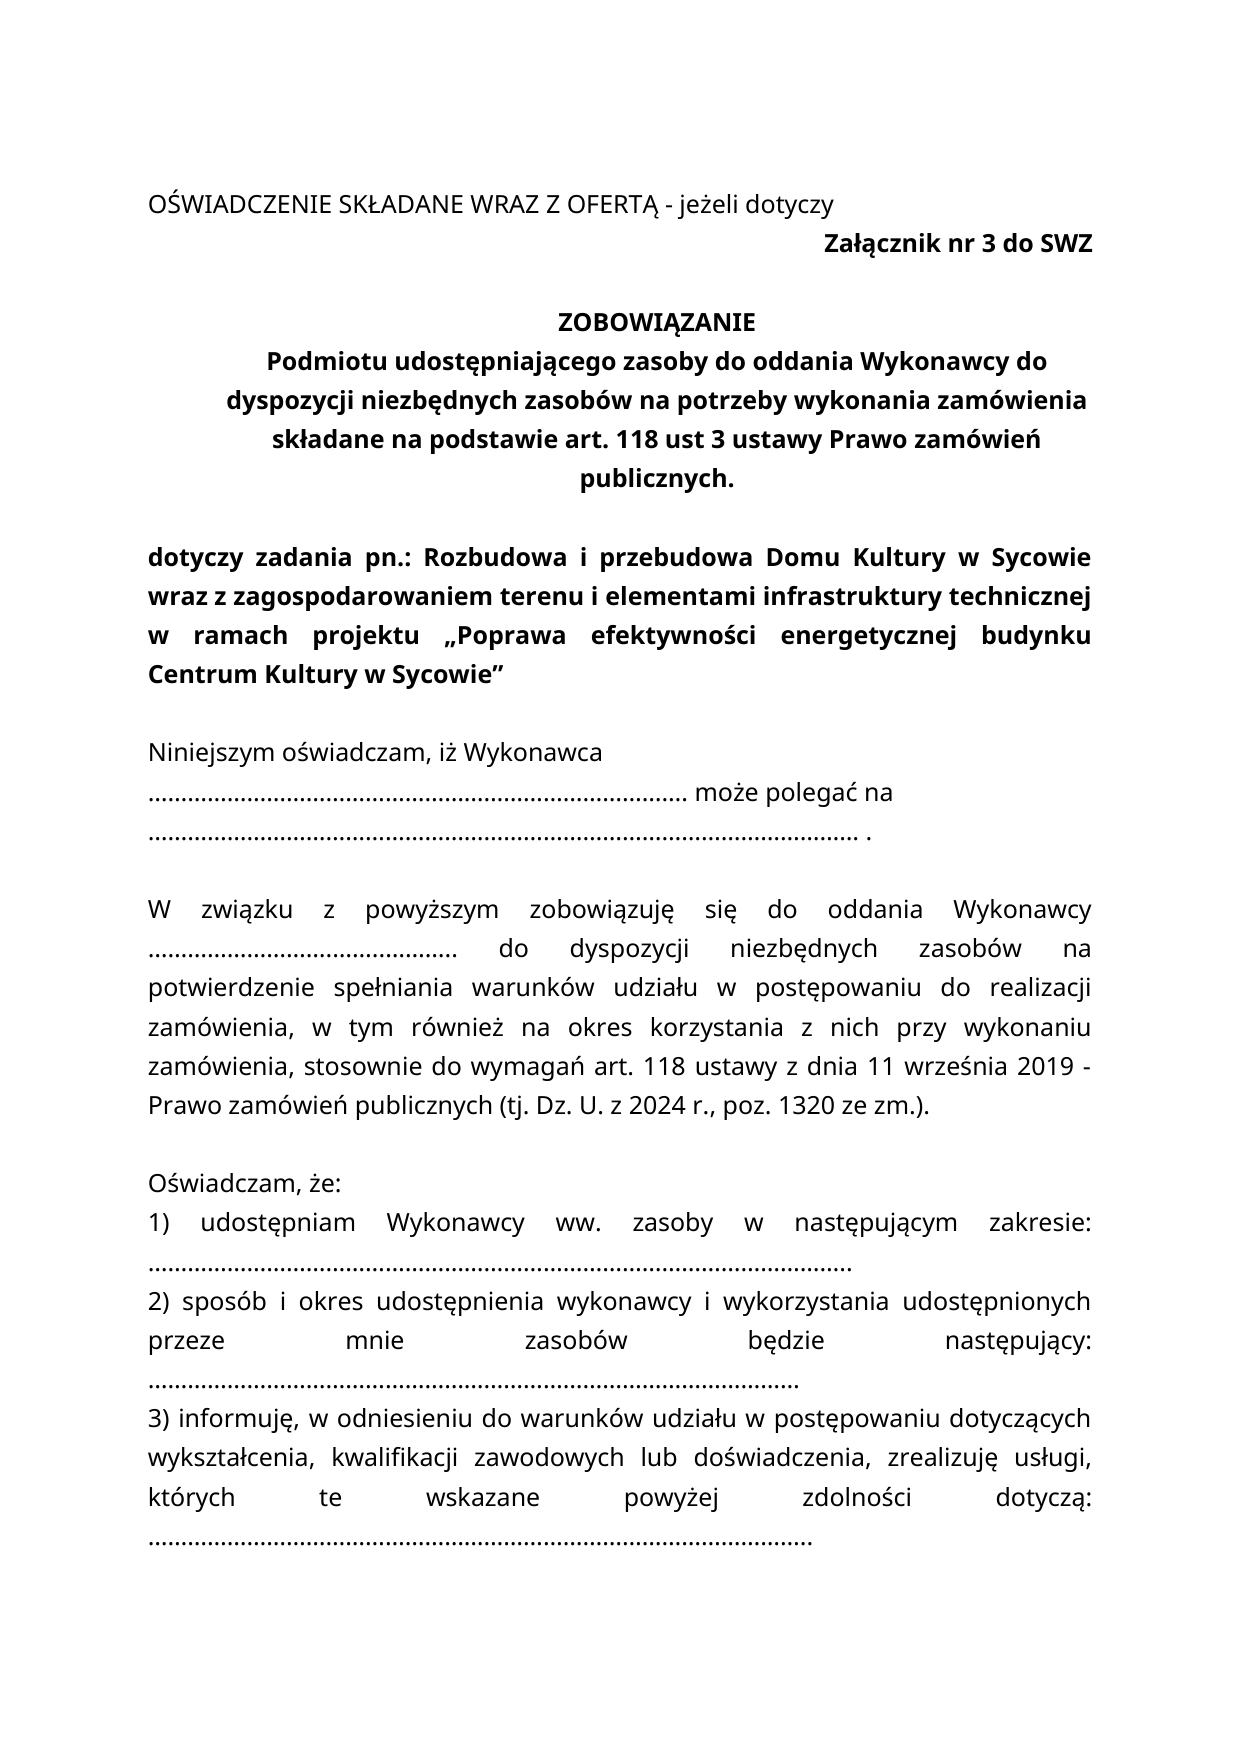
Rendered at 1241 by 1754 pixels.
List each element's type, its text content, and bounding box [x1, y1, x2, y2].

text Oświadczam, że: [148, 1166, 1093, 1200]
text 1) udostępniam Wykonawcy ww. zasoby w następującym zakresie: …………………………………………………………………………………………….. [148, 1205, 1093, 1278]
text Podmiotu udostępniającego zasoby do oddania Wykonawcy do dyspozycji niezbędnych zasobów na potrzeby wykonania zamówienia składane na podstawie art. 118 ust 3 ustawy Prawo zamówień publicznych. [221, 343, 1093, 495]
text 2) sposób i okres udostępnienia wykonawcy i wykorzystania udostępnionych przeze mnie zasobów będzie następujący: ……………………………………………………………………………………… [148, 1283, 1093, 1396]
text dotyczy zadania pn.: Rozbudowa i przebudowa Domu Kultury w Sycowie wraz z zagospodarowaniem terenu i elementami infrastruktury technicznej w ramach projektu „Poprawa efektywności energetycznej budynku Centrum Kultury w Sycowie” [148, 539, 1093, 691]
text Niniejszym oświadczam, iż Wykonawca ………………………………………………………………………. może polegać na ……………………………………………………………………………………………… . [148, 735, 1093, 847]
text OŚWIADCZENIE SKŁADANE WRAZ Z OFERTĄ - jeżeli dotyczy [148, 187, 1093, 221]
text 3) informuję, w odniesieniu do warunków udziału w postępowaniu dotyczących wykształcenia, kwalifikacji zawodowych lub doświadczenia, zrealizuję usługi, których te wskazane powyżej zdolności dotyczą: ……………………………………………………………………………………….. [148, 1401, 1093, 1552]
text Załącznik nr 3 do SWZ [148, 226, 1093, 260]
text W związku z powyższym zobowiązuję się do oddania Wykonawcy ……………………….……..……….. do dyspozycji niezbędnych zasobów na potwierdzenie spełniania warunków udziału w postępowaniu do realizacji zamówienia, w tym również na okres korzystania z nich przy wykonaniu zamówienia, stosownie do wymagań art. 118 ustawy z dnia 11 września 2019 - Prawo zamówień publicznych (tj. Dz. U. z 2024 r., poz. 1320 ze zm.). [148, 892, 1093, 1122]
text ZOBOWIĄZANIE [221, 304, 1093, 338]
